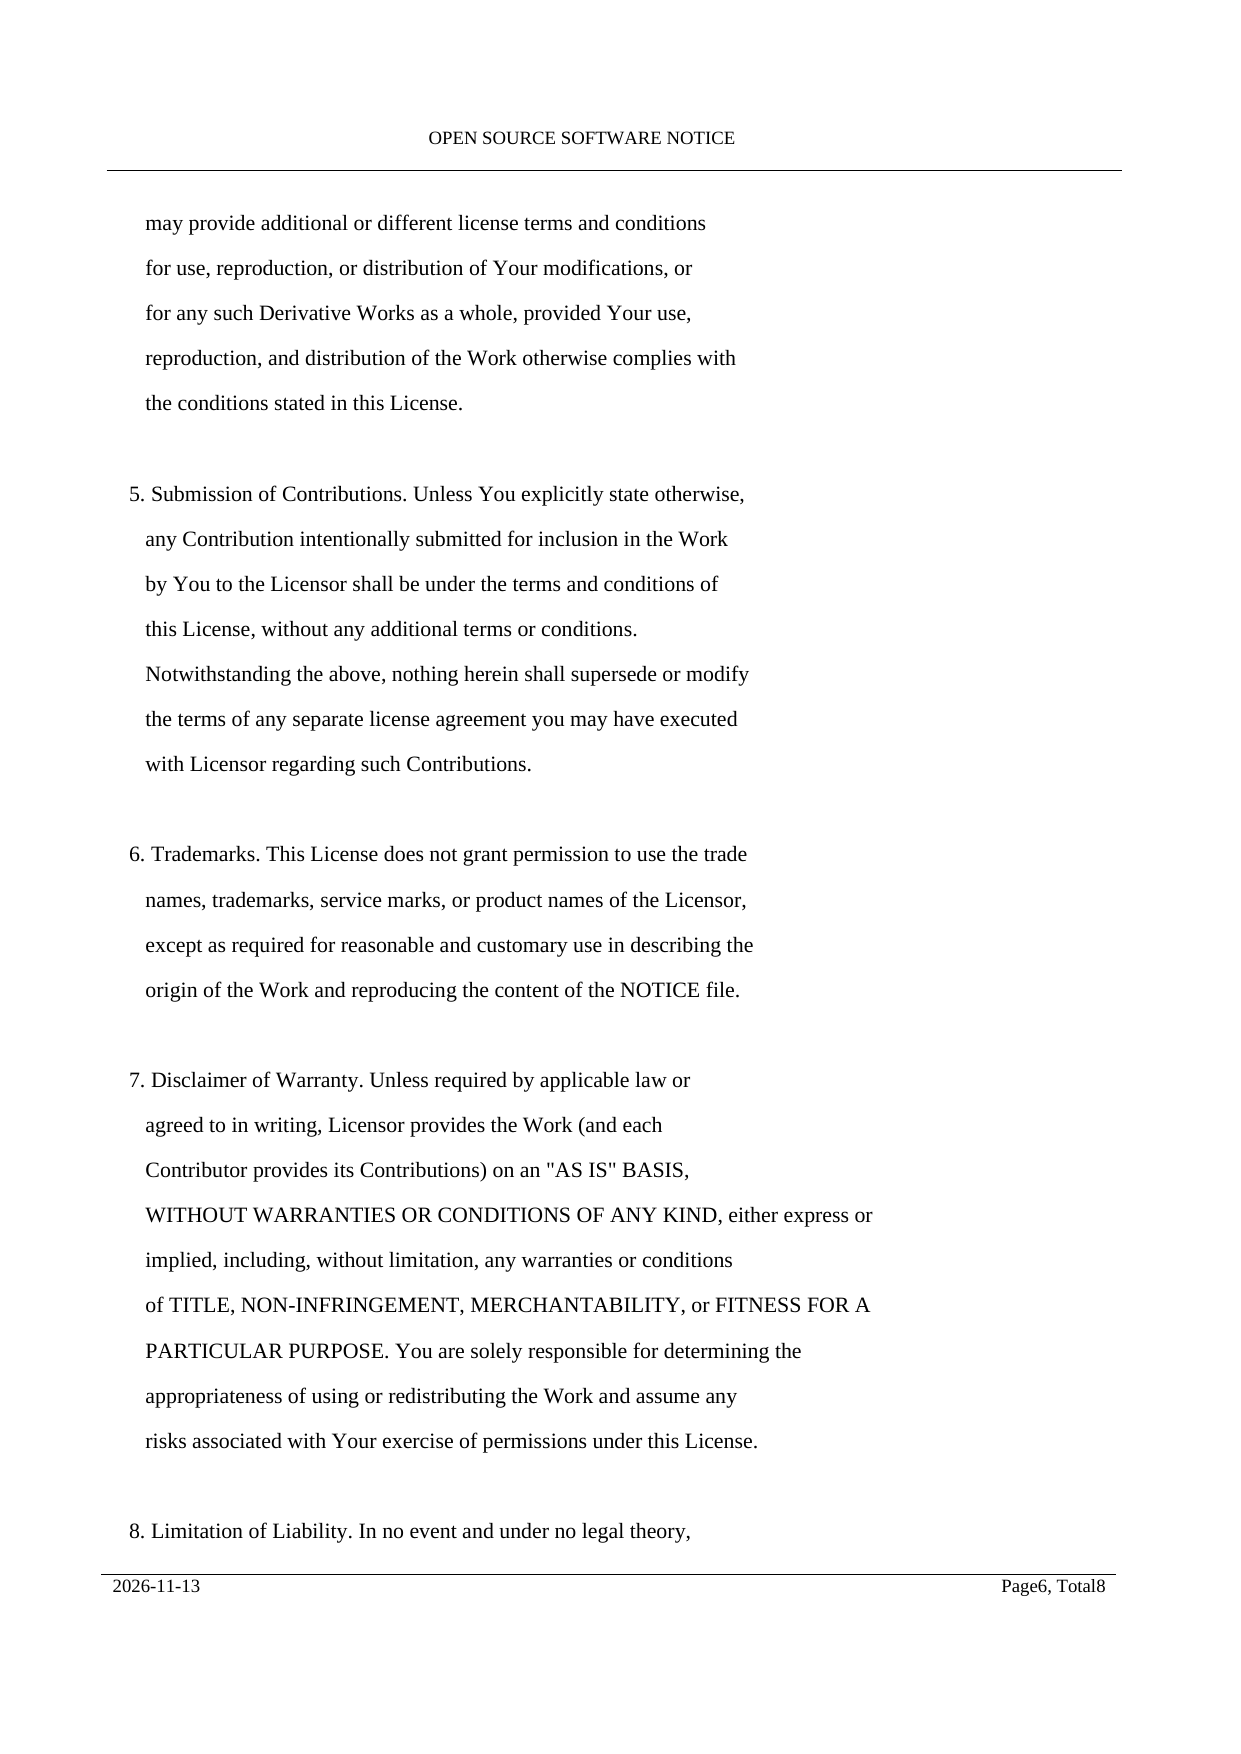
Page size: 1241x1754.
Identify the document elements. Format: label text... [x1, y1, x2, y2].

text 8. Limitation of Liability. In no event and under no legal theory, [112, 1514, 1128, 1547]
text Contributor provides its Contributions) on an "AS IS" BASIS, [112, 1153, 1128, 1186]
text WITHOUT WARRANTIES OR CONDITIONS OF ANY KIND, either express or [112, 1199, 1128, 1231]
text for any such Derivative Works as a whole, provided Your use, [112, 297, 1128, 329]
text risks associated with Your exercise of permissions under this License. [112, 1424, 1128, 1457]
text may provide additional or different license terms and conditions [112, 206, 1128, 239]
text for use, reproduction, or distribution of Your modifications, or [112, 251, 1128, 284]
text by You to the Licensor shall be under the terms and conditions of [112, 567, 1128, 600]
text of TITLE, NON-INFRINGEMENT, MERCHANTABILITY, or FITNESS FOR A [112, 1289, 1128, 1321]
text appropriateness of using or redistributing the Work and assume any [112, 1379, 1128, 1412]
text the terms of any separate license agreement you may have executed [112, 702, 1128, 735]
text this License, without any additional terms or conditions. [112, 612, 1128, 645]
text origin of the Work and reproducing the content of the NOTICE file. [112, 973, 1128, 1006]
text implied, including, without limitation, any warranties or conditions [112, 1244, 1128, 1276]
text any Contribution intentionally submitted for inclusion in the Work [112, 522, 1128, 554]
text 6. Trademarks. This License does not grant permission to use the trade [112, 838, 1128, 870]
text 7. Disclaimer of Warranty. Unless required by applicable law or [112, 1063, 1128, 1096]
text 5. Submission of Contributions. Unless You explicitly state otherwise, [112, 477, 1128, 509]
text reproduction, and distribution of the Work otherwise complies with [112, 342, 1128, 374]
text agreed to in writing, Licensor provides the Work (and each [112, 1108, 1128, 1141]
text names, trademarks, service marks, or product names of the Licensor, [112, 883, 1128, 915]
text PARTICULAR PURPOSE. You are solely responsible for determining the [112, 1334, 1128, 1366]
text with Licensor regarding such Contributions. [112, 748, 1128, 780]
text Notwithstanding the above, nothing herein shall supersede or modify [112, 657, 1128, 690]
text except as required for reasonable and customary use in describing the [112, 928, 1128, 961]
text the conditions stated in this License. [112, 387, 1128, 419]
